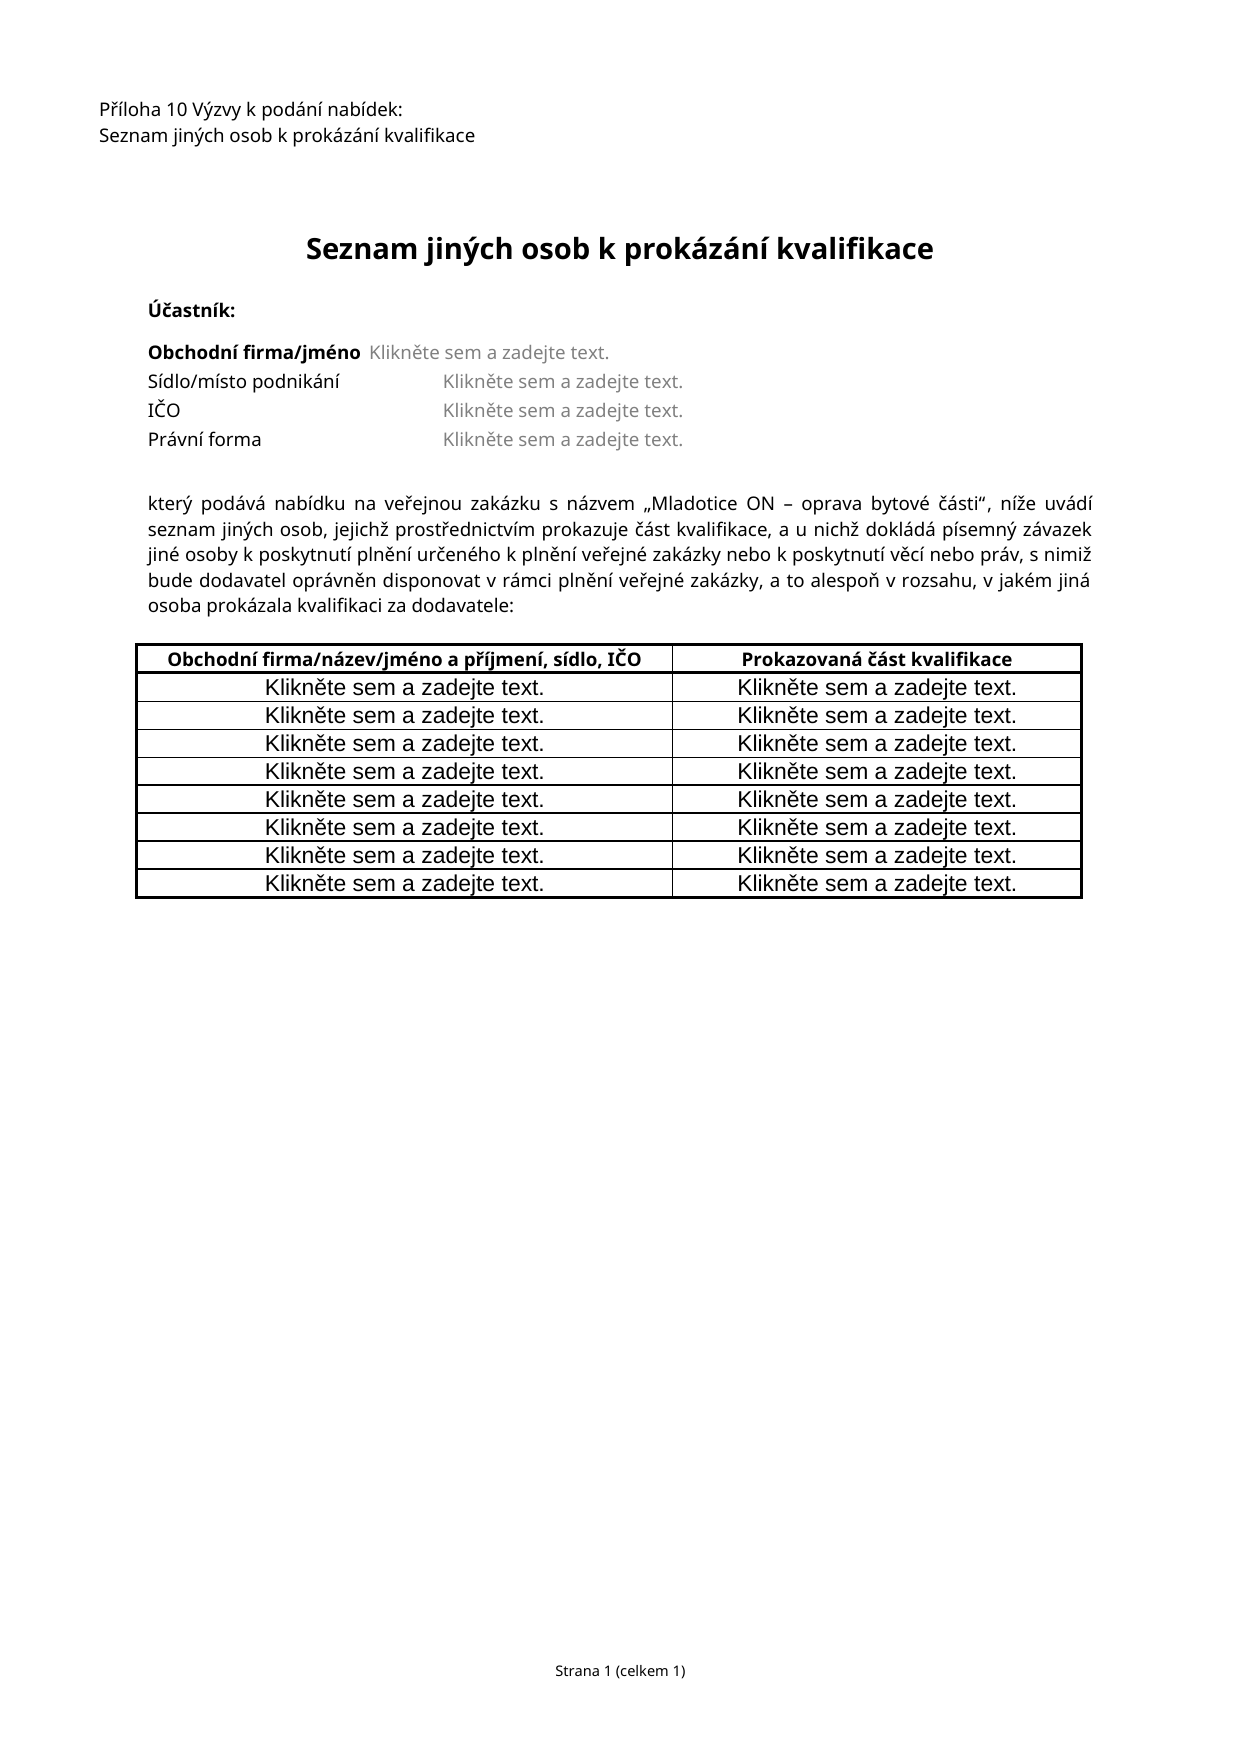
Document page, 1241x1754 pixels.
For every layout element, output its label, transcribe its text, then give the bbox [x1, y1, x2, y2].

text Obchodní firma/jméno [148, 336, 1093, 365]
text Účastník: [148, 293, 1093, 324]
table_header Obchodní firma/název/jméno a příjmení, sídlo, IČO [138, 646, 672, 671]
text Sídlo/místo podnikání [148, 365, 1093, 394]
text Právní forma [148, 423, 1093, 452]
table_header Prokazovaná část kvalifikace [673, 646, 1080, 671]
text který podává nabídku na veřejnou zakázku s názvem „Mladotice ON – oprava bytové části“, níže uvádí seznam jiných osob, jejichž prostřednictvím prokazuje část kvalifikace, a u nichž dokládá písemný závazek jiné osoby k poskytnutí plnění určeného k plnění veřejné zakázky nebo k poskytnutí věcí nebo práv, s nimiž bude dodavatel oprávněn disponovat v rámci plnění veřejné zakázky, a to alespoň v rozsahu, v jakém jiná osoba prokázala kvalifikaci za dodavatele: [148, 490, 1093, 618]
text IČO [148, 394, 1093, 423]
title Seznam jiných osob k prokázání kvalifikace [148, 228, 1093, 268]
